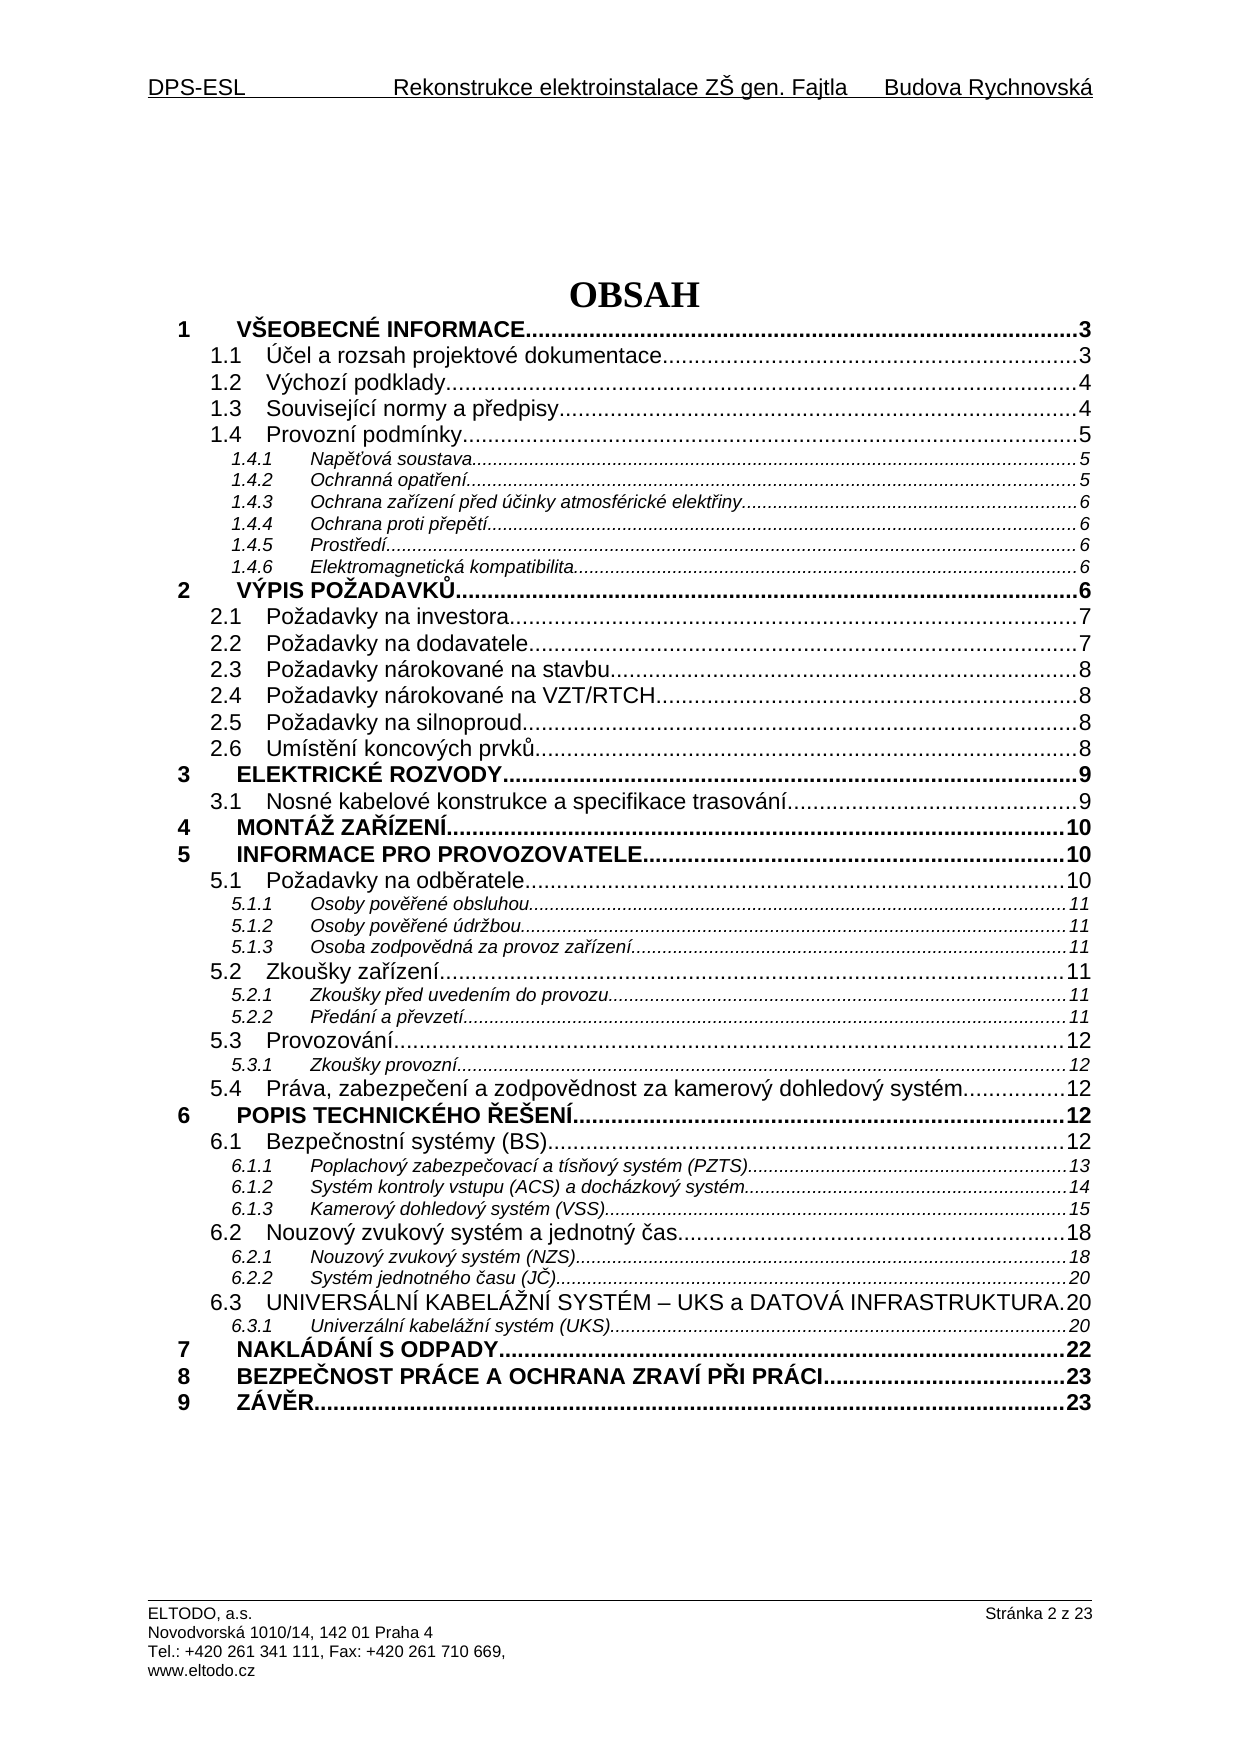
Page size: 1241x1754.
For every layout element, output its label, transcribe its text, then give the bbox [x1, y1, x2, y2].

text 5.2.1 Zkoušky před uvedením do provozu 11 [190, 984, 1092, 1006]
text 2.6 Umístění koncových prvků 8 [168, 735, 1092, 761]
text 1.4.2 Ochranná opatření 5 [190, 469, 1092, 491]
text 6.2.1 Nouzový zvukový systém (NZS) 18 [190, 1245, 1092, 1267]
text 2.1 Požadavky na investora 7 [168, 603, 1092, 630]
text 5.1.3 Osoba zodpovědná za provoz zařízení 11 [190, 936, 1092, 958]
text 1.2 Výchozí podklady 4 [168, 368, 1092, 395]
text 3 ELEKTRICKÉ ROZVODY 9 [148, 761, 1092, 788]
text 3.1 Nosné kabelové konstrukce a specifikace trasování 9 [168, 788, 1092, 814]
text 6.1.3 Kamerový dohledový systém (VSS) 15 [190, 1197, 1092, 1219]
text 6.3 UNIVERSÁLNÍ KABELÁŽNÍ SYSTÉM – UKS a DATOVÁ INFRASTRUKTURA 20 [168, 1288, 1092, 1315]
text 4 MONTÁŽ ZAŘÍZENÍ 10 [148, 814, 1092, 841]
text 2.3 Požadavky nárokované na stavbu 8 [168, 656, 1092, 682]
text 9 ZÁVĚR 23 [148, 1389, 1092, 1416]
text 5.1 Požadavky na odběratele 10 [168, 867, 1092, 893]
text 6.2 Nouzový zvukový systém a jednotný čas 18 [168, 1219, 1092, 1245]
text 6.2.2 Systém jednotného času (JČ) 20 [190, 1267, 1092, 1288]
text 1.4.1 Napěťová soustava 5 [190, 448, 1092, 469]
text 2 VÝPIS POŽADAVKŮ 6 [148, 577, 1092, 603]
text 6.1 Bezpečnostní systémy (BS) 12 [168, 1128, 1092, 1154]
text 5.1.2 Osoby pověřené údržbou 11 [190, 915, 1092, 936]
text 1 VŠEOBECNÉ INFORMACE 3 [148, 316, 1092, 342]
text 2.2 Požadavky na dodavatele 7 [168, 630, 1092, 656]
text 5.3.1 Zkoušky provozní 12 [190, 1054, 1092, 1075]
text 6.1.2 Systém kontroly vstupu (ACS) a docházkový systém 14 [190, 1176, 1092, 1197]
text 2.5 Požadavky na silnoproud 8 [168, 709, 1092, 735]
text 1.4.3 Ochrana zařízení před účinky atmosférické elektřiny 6 [190, 491, 1092, 512]
text 5.2.2 Předání a převzetí 11 [190, 1006, 1092, 1027]
text 1.3 Související normy a předpisy 4 [168, 395, 1092, 421]
text 5.1.1 Osoby pověřené obsluhou 11 [190, 893, 1092, 915]
text 7 NAKLÁDÁNÍ S ODPADY 22 [148, 1336, 1092, 1363]
text 1.4.5 Prostředí 6 [190, 534, 1092, 555]
text 6.3.1 Univerzální kabelážní systém (UKS) 20 [190, 1315, 1092, 1336]
text 5 INFORMACE PRO PROVOZOVATELE 10 [148, 841, 1092, 867]
text 1.4.4 Ochrana proti přepětí 6 [190, 512, 1092, 534]
text 6 POPIS TECHNICKÉHO ŘEŠENÍ 12 [148, 1102, 1092, 1128]
text 5.2 Zkoušky zařízení 11 [168, 958, 1092, 984]
text OBSAH [148, 273, 1092, 316]
text 8 BEZPEČNOST PRÁCE A OCHRANA ZRAVÍ PŘI PRÁCI 23 [148, 1363, 1092, 1389]
text 1.4.6 Elektromagnetická kompatibilita 6 [190, 555, 1092, 577]
text 5.3 Provozování 12 [168, 1027, 1092, 1054]
text 1.1 Účel a rozsah projektové dokumentace 3 [168, 342, 1092, 368]
text 1.4 Provozní podmínky 5 [168, 421, 1092, 448]
text 5.4 Práva, zabezpečení a zodpovědnost za kamerový dohledový systém 12 [168, 1075, 1092, 1102]
text 6.1.1 Poplachový zabezpečovací a tísňový systém (PZTS) 13 [190, 1154, 1092, 1176]
text 2.4 Požadavky nárokované na VZT/RTCH 8 [168, 682, 1092, 709]
